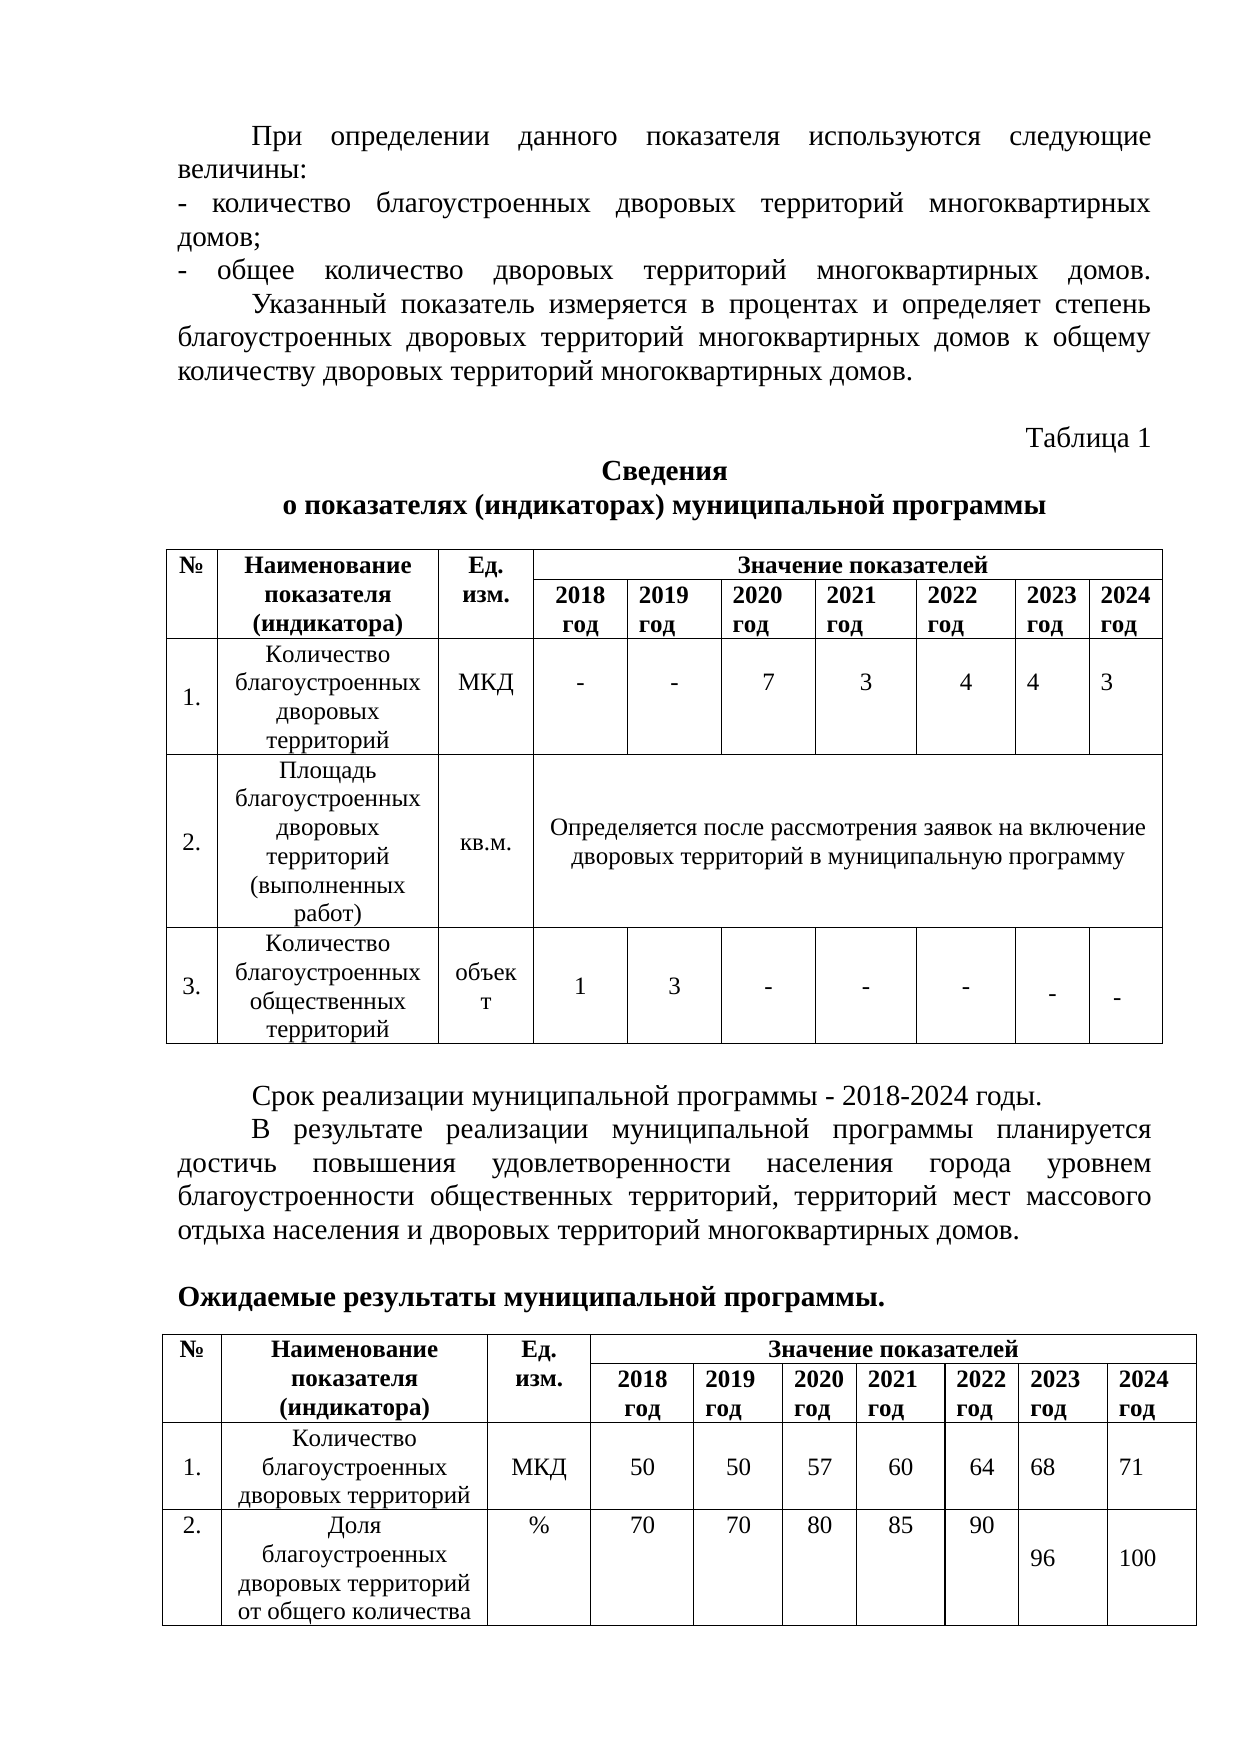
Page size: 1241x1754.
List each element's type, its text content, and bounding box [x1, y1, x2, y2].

table_cell 80 [783, 1510, 856, 1625]
table_cell 1. [167, 639, 217, 754]
table_cell 2024 год [1108, 1364, 1196, 1422]
table_cell 3 [816, 639, 916, 754]
table_cell кв.м. [439, 755, 533, 927]
table_cell 68 [1019, 1423, 1107, 1509]
table_header Значение показателей [534, 550, 1162, 579]
table_cell 2020 год [783, 1364, 856, 1422]
table_header Ед. изм. [439, 550, 533, 638]
text Срок реализации муниципальной программы - 2018-2024 годы. [252, 1078, 1152, 1111]
table_cell 50 [591, 1423, 693, 1509]
table_cell 2022 год [946, 1364, 1018, 1422]
table_cell 2023 год [1019, 1364, 1107, 1422]
table_cell 64 [946, 1423, 1018, 1509]
table_cell - [628, 639, 721, 754]
text - количество благоустроенных дворовых территорий многоквартирных домов; [177, 185, 1152, 252]
table_cell 71 [1108, 1423, 1196, 1509]
table_header Значение показателей [591, 1335, 1196, 1363]
table_cell 2018 год [534, 580, 627, 638]
table_cell 1 [534, 928, 627, 1043]
table_cell 4 [1016, 639, 1089, 754]
table_cell - [917, 928, 1015, 1043]
table_cell Количество благоустроенных общественных территорий [218, 928, 438, 1043]
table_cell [222, 1510, 487, 1625]
table_cell 100 [1108, 1510, 1196, 1625]
table_header Наименование показателя (индикатора) [218, 550, 438, 638]
text В результате реализации муниципальной программы планируется достичь повышения удовлетворенности населения города уровнем благоустроенности общественных территорий, территорий мест массового отдыха населения и дворовых территорий многоквартирных домов. [177, 1111, 1152, 1246]
table_cell 3 [1090, 639, 1162, 754]
text Ожидаемые результаты муниципальной программы. [177, 1279, 1152, 1313]
table_cell 2024 год [1090, 580, 1162, 638]
table_cell - [722, 928, 815, 1043]
table_cell 57 [783, 1423, 856, 1509]
table_cell 2022 год [917, 580, 1015, 638]
table_cell МКД [439, 639, 533, 754]
table_cell 4 [917, 639, 1015, 754]
table_cell 2. [167, 755, 217, 927]
list Таблица 1 [177, 420, 1152, 453]
table_cell 1. [163, 1423, 221, 1509]
table_cell - [534, 639, 627, 754]
table_cell 70 [591, 1510, 693, 1625]
table_header № [163, 1335, 221, 1422]
table_cell 2023 год [1016, 580, 1089, 638]
table_cell 2019 год [694, 1364, 782, 1422]
table_cell 2021 год [857, 1364, 944, 1422]
table_cell 2019 год [628, 580, 721, 638]
table_cell % [488, 1510, 590, 1625]
text - общее количество дворовых территорий многоквартирных домов. Указанный показатель измеряется в процентах и определяет степень благоустроенных дворовых территорий многоквартирных домов к общему количеству дворовых территорий многоквартирных домов. [177, 252, 1152, 386]
table_cell 3. [167, 928, 217, 1043]
table_cell Количество благоустроенных дворовых территорий [222, 1423, 487, 1509]
table_cell 96 [1019, 1510, 1107, 1625]
text Сведения [177, 453, 1152, 487]
table_header Ед. изм. [488, 1335, 590, 1422]
table_cell МКД [488, 1423, 590, 1509]
table_cell - [1016, 928, 1089, 1043]
table_cell 2020 год [722, 580, 815, 638]
table_cell - [1090, 928, 1162, 1043]
table_cell 7 [722, 639, 815, 754]
table_cell 70 [694, 1510, 782, 1625]
table_cell 2021 год [816, 580, 916, 638]
table_cell Количество благоустроенных дворовых территорий [218, 639, 438, 754]
table_cell 50 [694, 1423, 782, 1509]
table_cell - [816, 928, 916, 1043]
table_cell объект [439, 928, 533, 1043]
table_cell 2018 год [591, 1364, 693, 1422]
table_cell 85 [857, 1510, 944, 1625]
table_cell 2. [163, 1510, 221, 1625]
table_cell Площадь благоустроенных дворовых территорий (выполненных работ) [218, 755, 438, 927]
table_cell Определяется после рассмотрения заявок на включение дворовых территорий в муниципальную программу [534, 755, 1162, 927]
table_cell 90 [946, 1510, 1018, 1625]
text о показателях (индикаторах) муниципальной программы [177, 487, 1152, 521]
text При определении данного показателя используются следующие величины: [177, 118, 1152, 185]
table_cell 60 [857, 1423, 944, 1509]
table_cell 3 [628, 928, 721, 1043]
table_header № [167, 550, 217, 638]
table_header Наименование показателя (индикатора) [222, 1335, 487, 1422]
